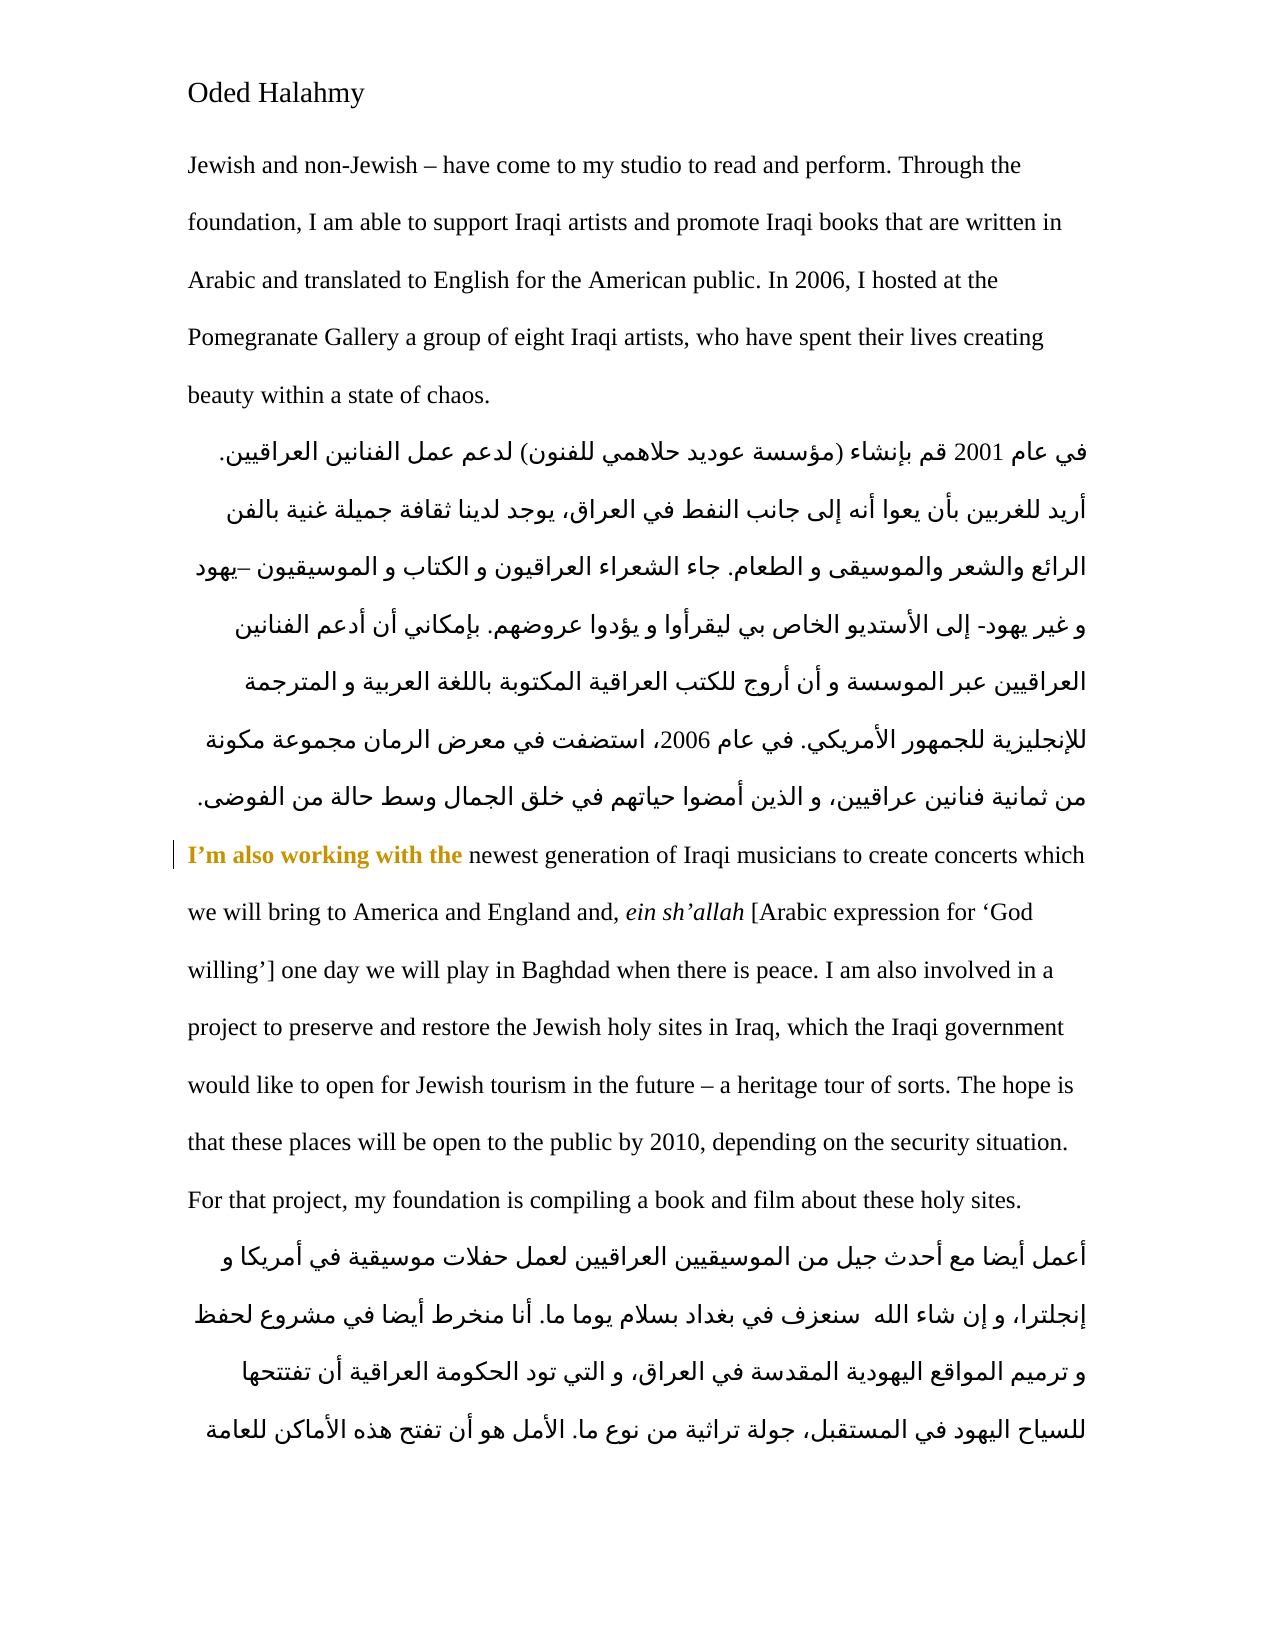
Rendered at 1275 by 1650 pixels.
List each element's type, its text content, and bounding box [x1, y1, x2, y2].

text I’m also working with the newest generation of Iraqi musicians to create concerts which we will bring to and and, ein sh’allah [Arabic expression for ‘God willing’] one day we will play in when there is peace. I am also involved in a project to preserve and restore the Jewish holy sites in , which the Iraqi government would like to open for Jewish tourism in the future – a heritage tour of sorts. The hope is that these places will be open to the public by 2010, depending on the security situation. For that project, my foundation is compiling a book and film about these holy sites. [187, 840, 1087, 1214]
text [187, 1242, 1087, 1444]
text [187, 150, 1087, 409]
text في عام 2001 قم بإنشاء (مؤسسة عوديد حلاهمي للفنون) لدعم عمل الفنانين العراقيين. أريد للغربين بأن يعوا أنه إلى جانب النفط في العراق، يوجد لدينا ثقافة جميلة غنية بالفن الرائع والشعر والموسيقى و الطعام. جاء الشعراء العراقيون و الكتاب و الموسيقيون –يهود و غير يهود- إلى الأستديو الخاص بي ليقرأوا و يؤدوا عروضهم. بإمكاني أن أدعم الفنانين العراقيين عبر الموسسة و أن أروج للكتب العراقية المكتوبة باللغة العربية و المترجمة للإنجليزية للجمهور الأمريكي. في عام 2006، استضفت في معرض الرمان مجموعة مكونة من ثمانية فنانين عراقيين، و الذين أمضوا حياتهم في خلق الجمال وسط حالة من الفوضى. [187, 437, 1087, 811]
